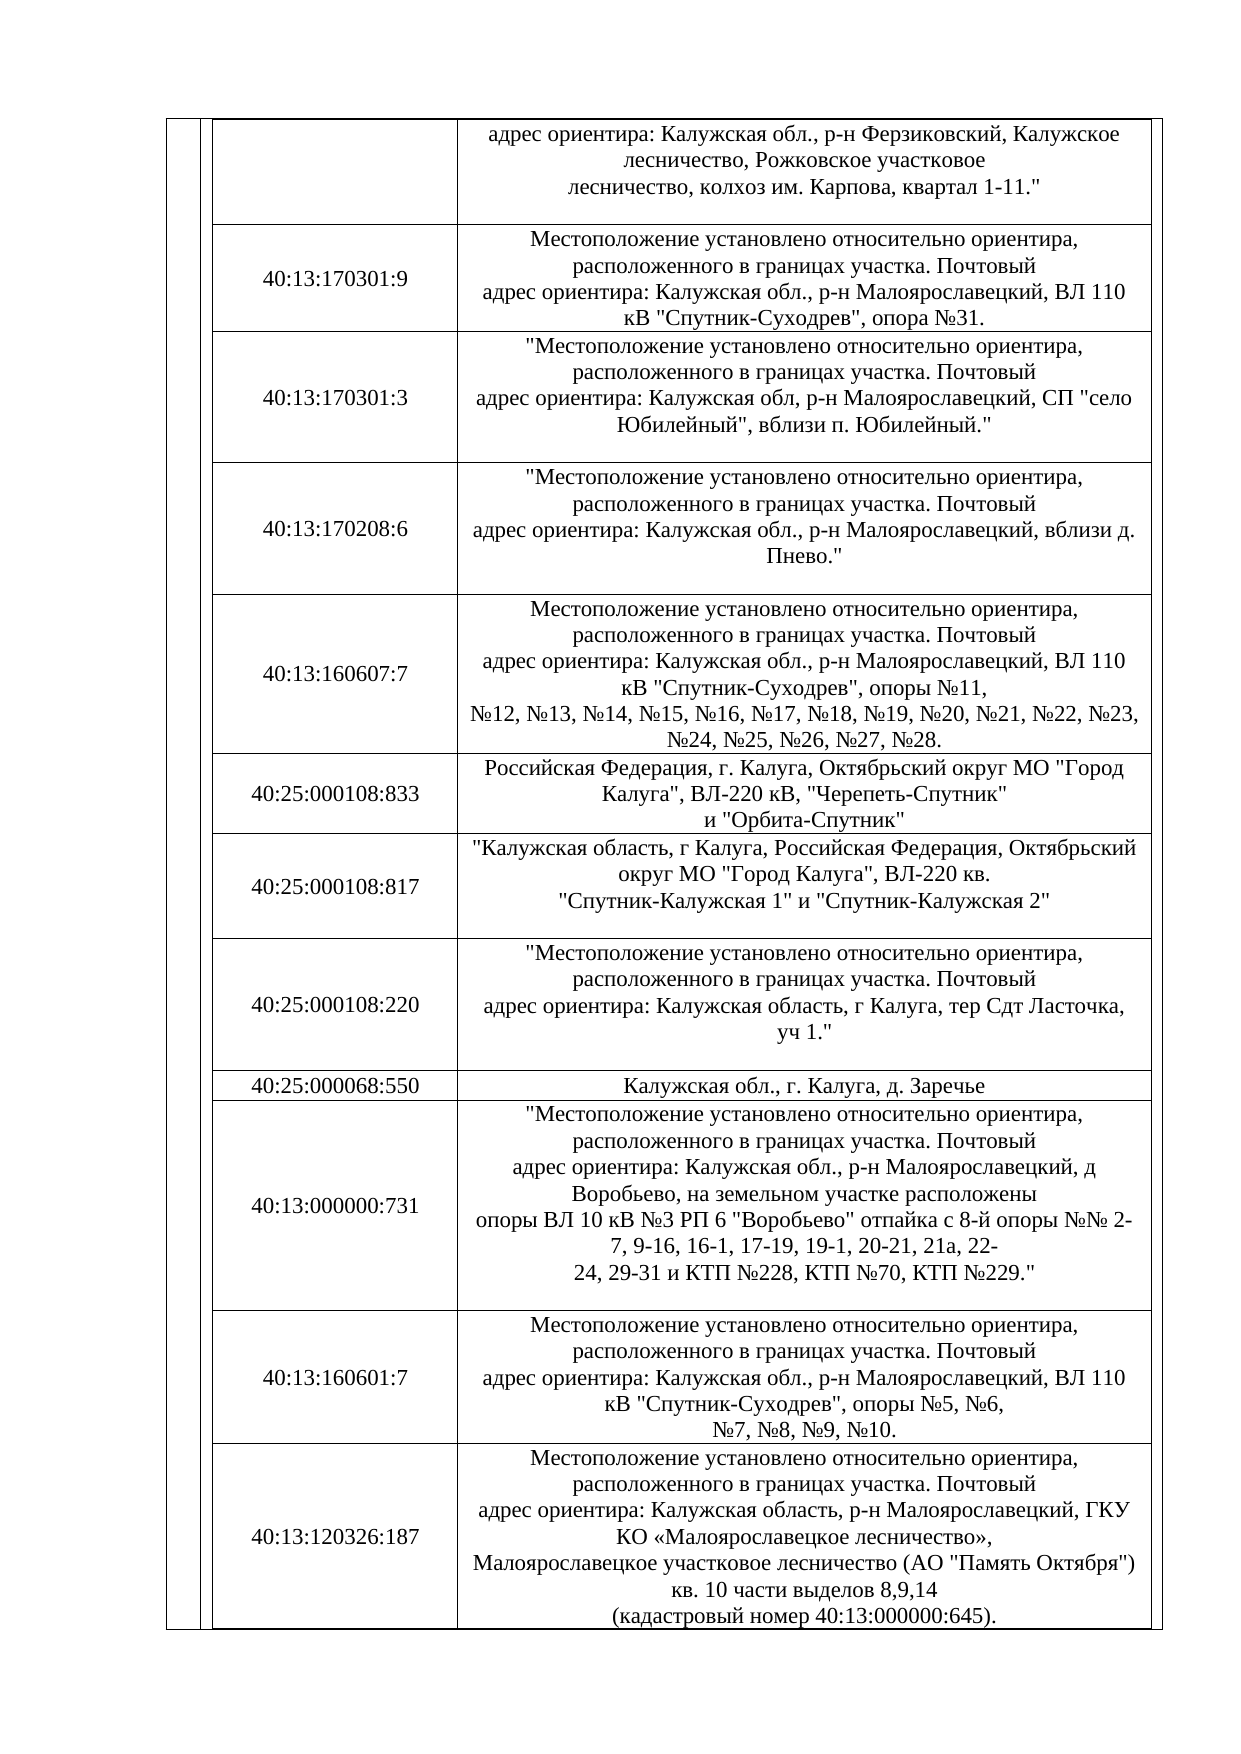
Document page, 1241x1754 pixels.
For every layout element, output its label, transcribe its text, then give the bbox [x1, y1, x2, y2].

table_cell [213, 463, 457, 594]
table_cell [458, 1101, 1151, 1310]
table_cell [458, 939, 1151, 1070]
table_cell [458, 1311, 1151, 1443]
table_cell [213, 120, 457, 224]
table_cell 3 [167, 119, 200, 1629]
table_cell [213, 1311, 457, 1443]
table_cell [458, 463, 1151, 594]
table_cell [458, 1071, 1151, 1100]
table_cell [458, 834, 1151, 938]
table_cell [213, 754, 457, 833]
table_cell [213, 1101, 457, 1310]
table_cell [458, 1444, 1151, 1628]
table_cell [213, 834, 457, 938]
table_cell [1152, 119, 1162, 1629]
table_cell [213, 1444, 457, 1628]
table_cell [213, 1071, 457, 1100]
table_cell [213, 939, 457, 1070]
table_cell [458, 332, 1151, 462]
table_cell [458, 754, 1151, 833]
table_cell [458, 225, 1151, 331]
table_cell [201, 119, 212, 1629]
table_cell [213, 225, 457, 331]
table_cell [213, 595, 457, 753]
table_cell [213, 332, 457, 462]
table_cell [458, 595, 1151, 753]
table_cell [458, 120, 1151, 224]
